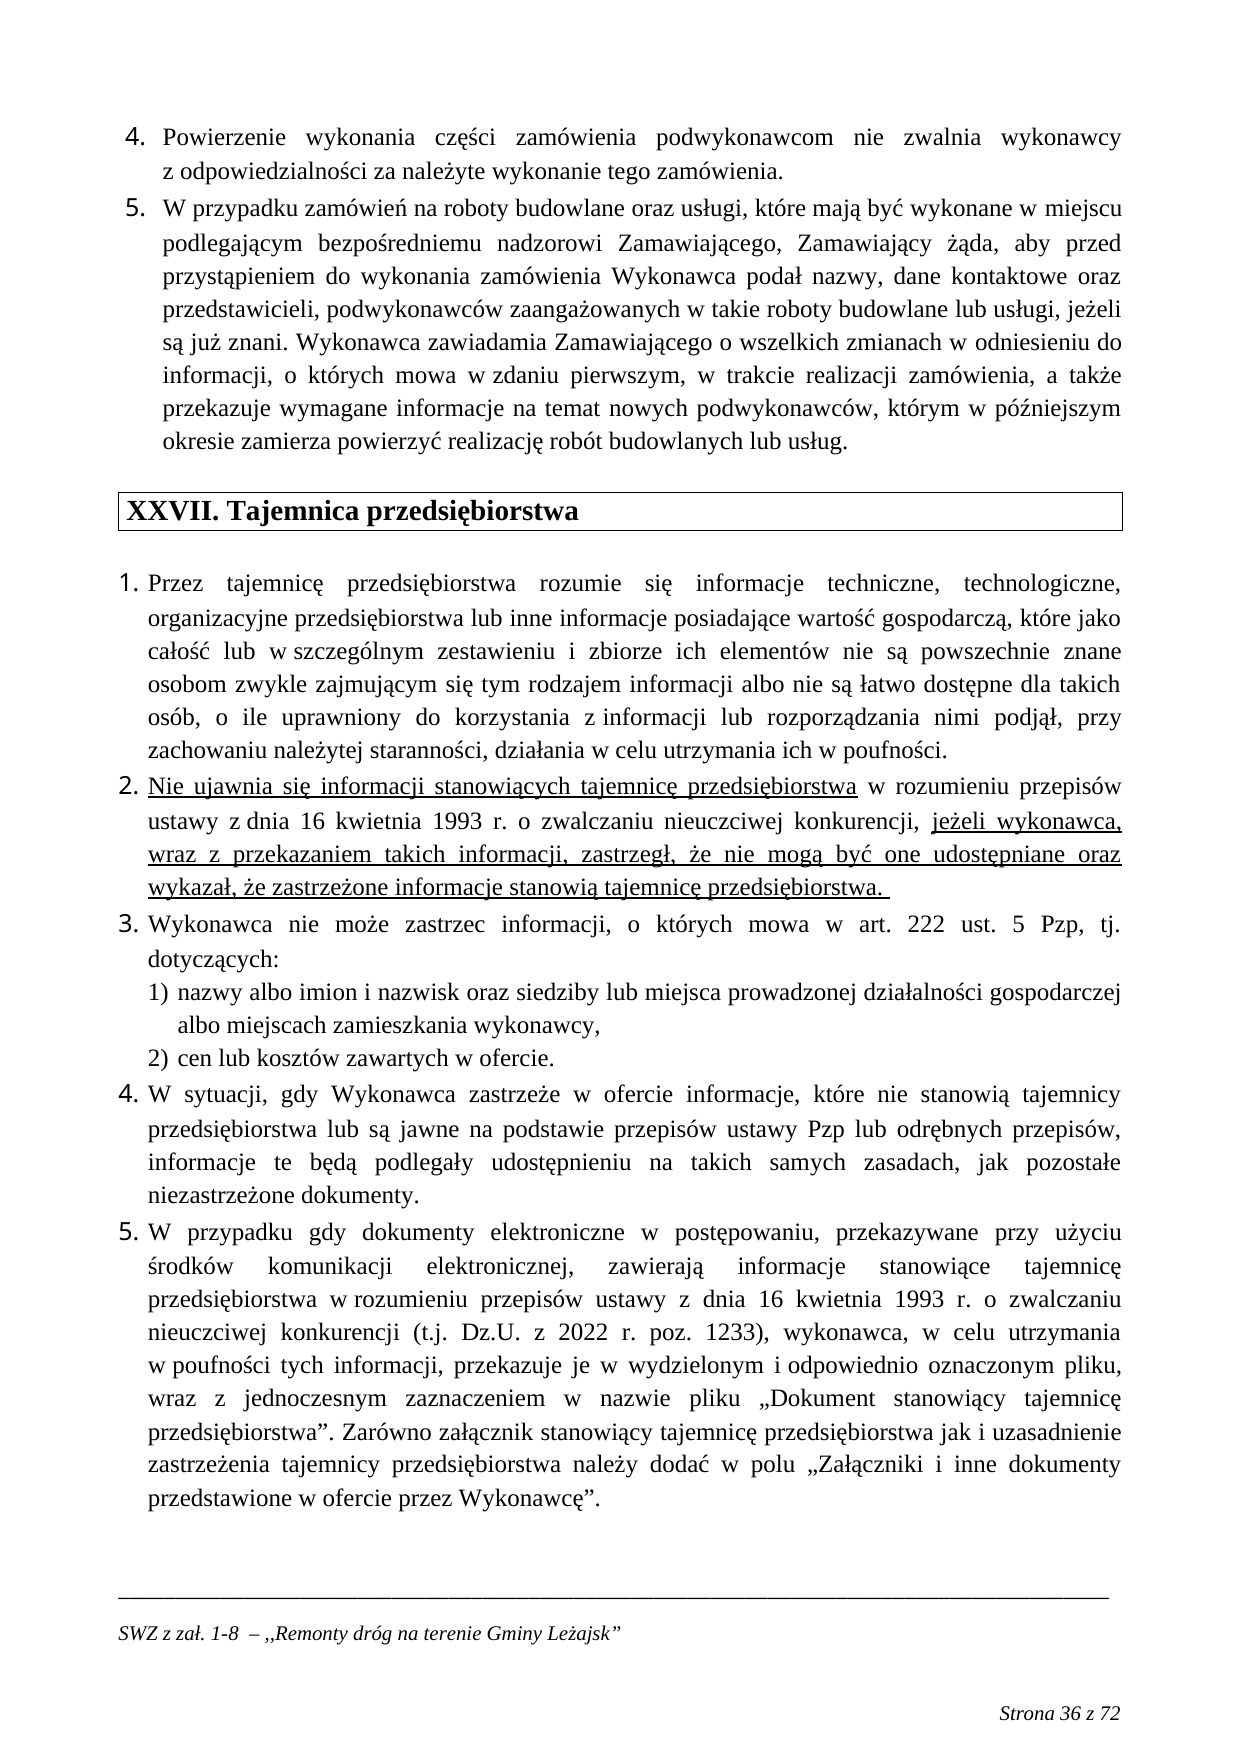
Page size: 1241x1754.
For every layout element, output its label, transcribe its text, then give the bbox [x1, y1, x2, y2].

list nazwy albo imion i nazwisk oraz siedziby lub miejsca prowadzonej działalności gospodarczej albo miejscach zamieszkania wykonawcy, [148, 977, 1122, 1038]
list cen lub kosztów zawartych w ofercie. [148, 1043, 1122, 1071]
list Powierzenie wykonania części zamówienia podwykonawcom nie zwalnia wykonawcy z odpowiedzialności za należyte wykonanie tego zamówienia. [125, 118, 1122, 185]
table_header XXVII. Tajemnica przedsiębiorstwa [119, 493, 1122, 530]
list Nie ujawnia się informacji stanowiących tajemnicę przedsiębiorstwa w rozumieniu przepisów ustawy z dnia 16 kwietnia 1993 r. o zwalczaniu nieuczciwej konkurencji, jeżeli wykonawca, wraz z przekazaniem takich informacji, zastrzegł, że nie mogą być one udostępniane oraz wykazał, że zastrzeżone informacje stanowią tajemnicę przedsiębiorstwa. [118, 768, 1122, 901]
list W przypadku zamówień na roboty budowlane oraz usługi, które mają być wykonane w miejscu podlegającym bezpośredniemu nadzorowi Zamawiającego, Zamawiający żąda, aby przed przystąpieniem do wykonania zamówienia Wykonawca podał nazwy, dane kontaktowe oraz przedstawicieli, podwykonawców zaangażowanych w takie roboty budowlane lub usługi, jeżeli są już znani. Wykonawca zawiadamia Zamawiającego o wszelkich zmianach w odniesieniu do informacji, o których mowa w zdaniu pierwszym, w trakcie realizacji zamówienia, a także przekazuje wymagane informacje na temat nowych podwykonawców, którym w późniejszym okresie zamierza powierzyć realizację robót budowlanych lub usług. [125, 189, 1122, 455]
list W sytuacji, gdy Wykonawca zastrzeże w ofercie informacje, które nie stanowią tajemnicy przedsiębiorstwa lub są jawne na podstawie przepisów ustawy Pzp lub odrębnych przepisów, informacje te będą podlegały udostępnieniu na takich samych zasadach, jak pozostałe niezastrzeżone dokumenty. [118, 1076, 1122, 1209]
list W przypadku gdy dokumenty elektroniczne w postępowaniu, przekazywane przy użyciu środków komunikacji elektronicznej, zawierają informacje stanowiące tajemnicę przedsiębiorstwa w rozumieniu przepisów ustawy z dnia 16 kwietnia 1993 r. o zwalczaniu nieuczciwej konkurencji (t.j. Dz.U. z 2022 r. poz. 1233), wykonawca, w celu utrzymania w poufności tych informacji, przekazuje je w wydzielonym i odpowiednio oznaczonym pliku, wraz z jednoczesnym zaznaczeniem w nazwie pliku „Dokument stanowiący tajemnicę przedsiębiorstwa”. Zarówno załącznik stanowiący tajemnicę przedsiębiorstwa jak i uzasadnienie zastrzeżenia tajemnicy przedsiębiorstwa należy dodać w polu „Załączniki i inne dokumenty przedstawione w ofercie przez Wykonawcę”. [118, 1213, 1122, 1511]
list Przez tajemnicę przedsiębiorstwa rozumie się informacje techniczne, technologiczne, organizacyjne przedsiębiorstwa lub inne informacje posiadające wartość gospodarczą, które jako całość lub w szczególnym zestawieniu i zbiorze ich elementów nie są powszechnie znane osobom zwykle zajmującym się tym rodzajem informacji albo nie są łatwo dostępne dla takich osób, o ile uprawniony do korzystania z informacji lub rozporządzania nimi podjął, przy zachowaniu należytej staranności, działania w celu utrzymania ich w poufności. [118, 564, 1122, 764]
list Wykonawca nie może zastrzec informacji, o których mowa w art. 222 ust. 5 Pzp, tj. dotyczących: [118, 905, 1122, 972]
